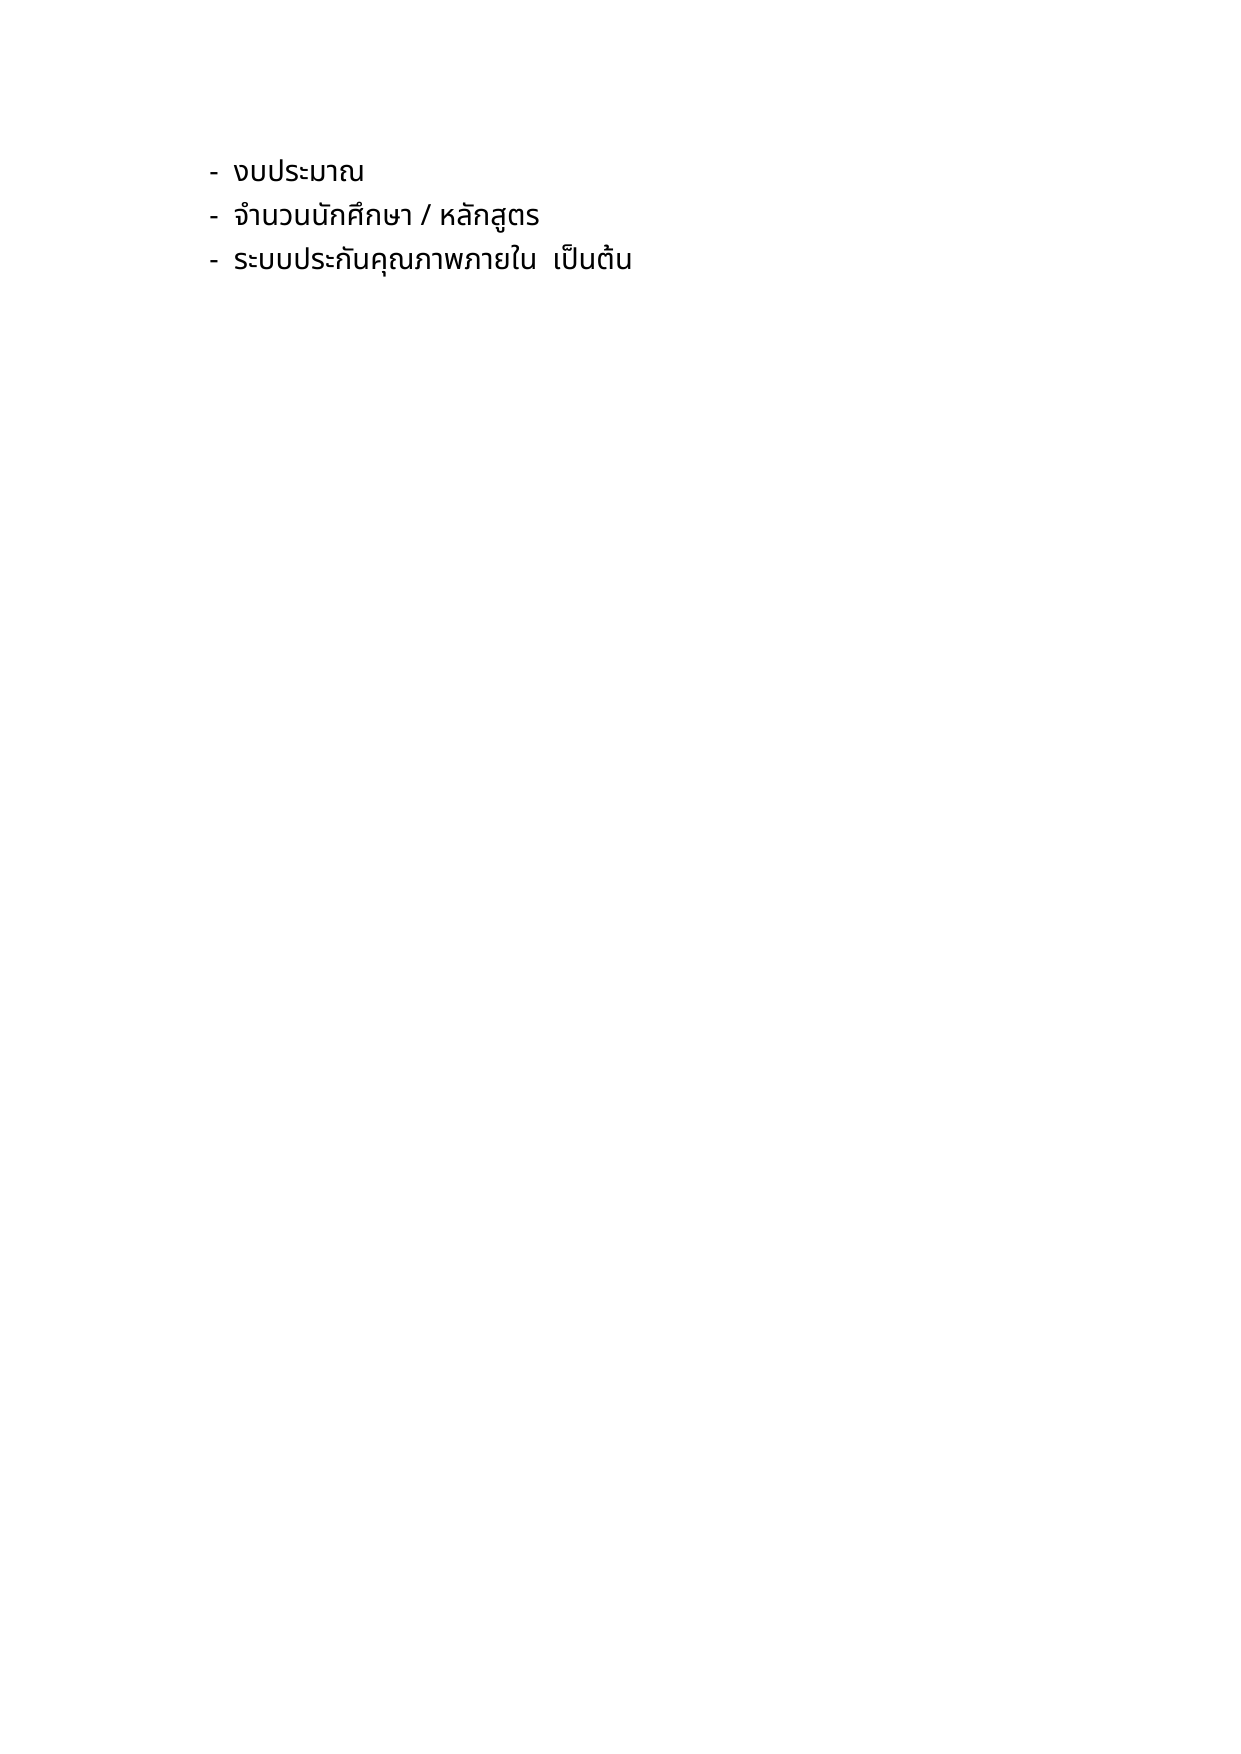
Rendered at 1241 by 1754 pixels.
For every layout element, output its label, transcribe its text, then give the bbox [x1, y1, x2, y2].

text - จำนวนนักศึกษา / หลักสูตร [150, 194, 1090, 238]
text - ระบบประกันคุณภาพภายใน เป็นต้น [150, 238, 1090, 283]
text - งบประมาณ [150, 150, 1090, 194]
